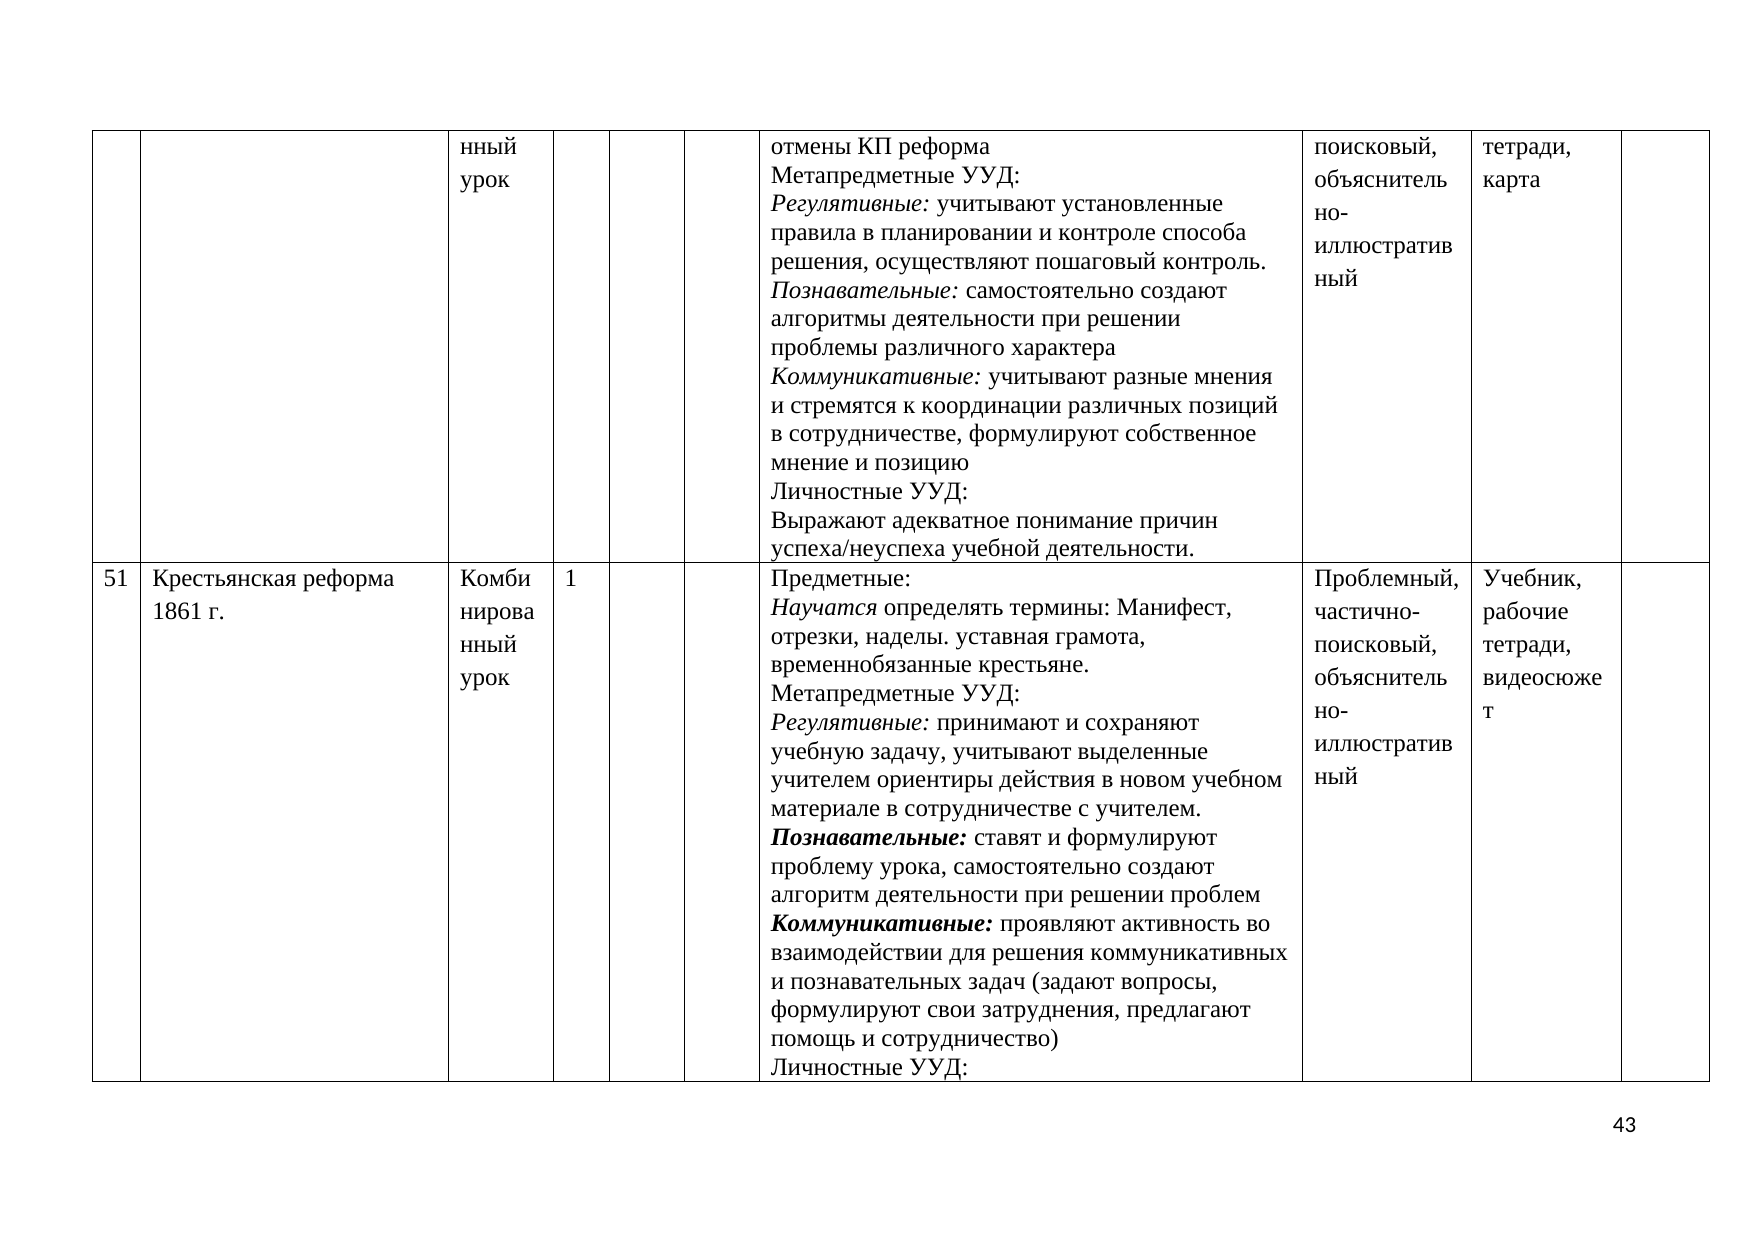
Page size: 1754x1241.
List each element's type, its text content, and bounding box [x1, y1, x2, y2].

table_cell [685, 131, 759, 562]
table_cell 51 [93, 563, 140, 1081]
table_cell [1622, 563, 1709, 1081]
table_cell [1303, 563, 1471, 1081]
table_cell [760, 563, 1302, 1081]
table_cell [760, 131, 1302, 562]
table_cell 1 [554, 563, 609, 1081]
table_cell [141, 131, 448, 562]
table_cell 50 [93, 131, 140, 562]
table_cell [449, 563, 553, 1081]
table_cell [685, 563, 759, 1081]
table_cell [449, 131, 553, 562]
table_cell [1472, 563, 1621, 1081]
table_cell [1472, 131, 1621, 562]
table_cell 1 [554, 131, 609, 562]
table_cell [610, 563, 684, 1081]
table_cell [1303, 131, 1471, 562]
table_cell [610, 131, 684, 562]
table_cell [1622, 131, 1709, 562]
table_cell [141, 563, 448, 1081]
